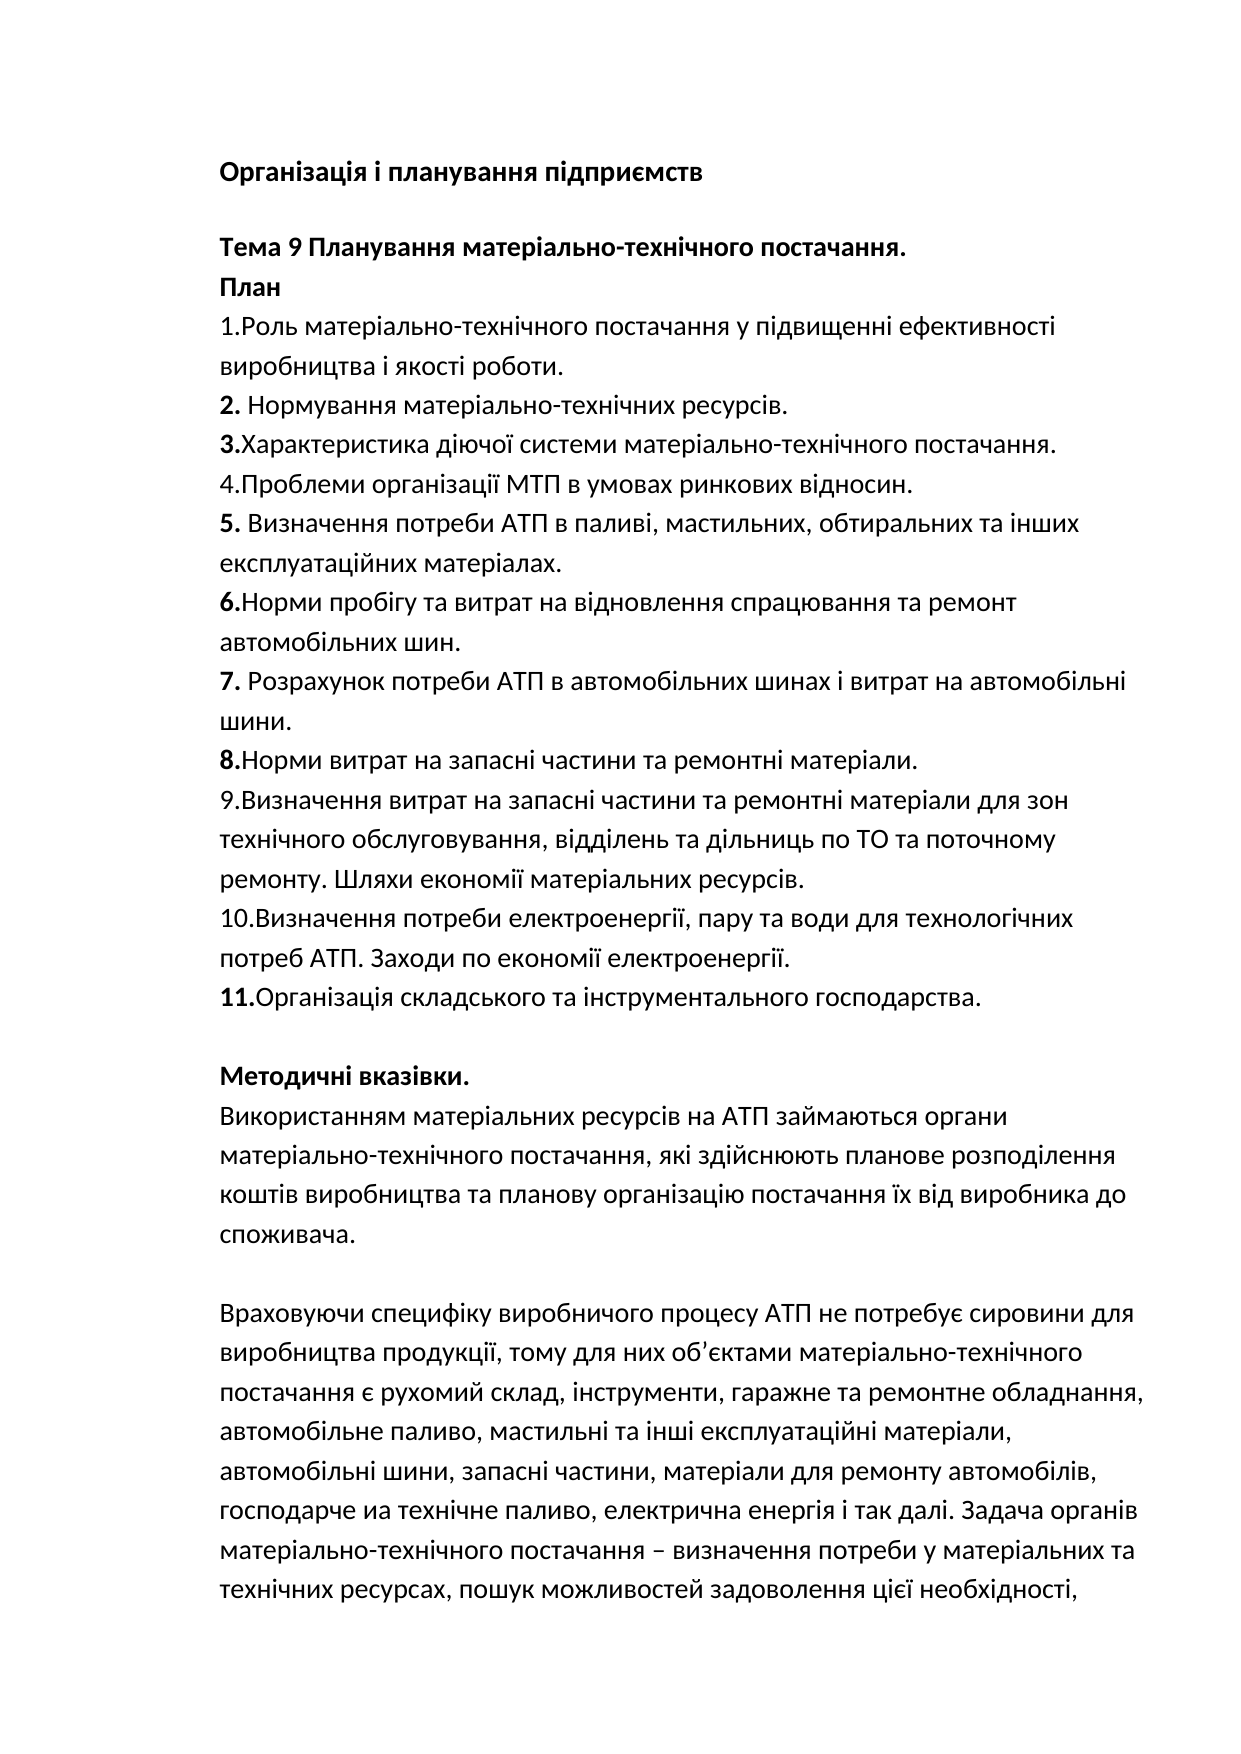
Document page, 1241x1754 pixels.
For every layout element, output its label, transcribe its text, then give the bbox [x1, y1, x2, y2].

list Організація і планування підприємств [219, 153, 1152, 189]
list 7. Розрахунок потреби АТП в автомобільних шинах і витрат на автомобільні шини. [219, 663, 1152, 737]
list 6.Норми пробігу та витрат на відновлення спрацювання та ремонт автомобільних шин. [219, 584, 1152, 658]
list 8.Норми витрат на запасні частини та ремонтні матеріали. 9.Визначення витрат на запасні частини та ремонтні матеріали для зон технічного обслуговування, відділень та дільниць по ТО та поточному ремонту. Шляхи економії матеріальних ресурсів. 10.Визначення потреби електроенергії, пару та води для технологічних потреб АТП. Заходи по економії електроенергії. [219, 742, 1152, 974]
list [219, 979, 1152, 1606]
list Тема 9 Планування матеріально-технічного постачання. [219, 229, 1152, 263]
list План 1.Роль матеріально-технічного постачання у підвищенні ефективності виробництва і якості роботи. [219, 268, 1152, 382]
list 3.Характеристика діючої системи матеріально-технічного постачання. 4.Проблеми організації МТП в умовах ринкових відносин. [219, 426, 1152, 500]
list 2. Нормування матеріально-технічних ресурсів. [219, 387, 1152, 421]
list 5. Визначення потреби АТП в паливі, мастильних, обтиральних та інших експлуатаційних матеріалах. [219, 505, 1152, 579]
